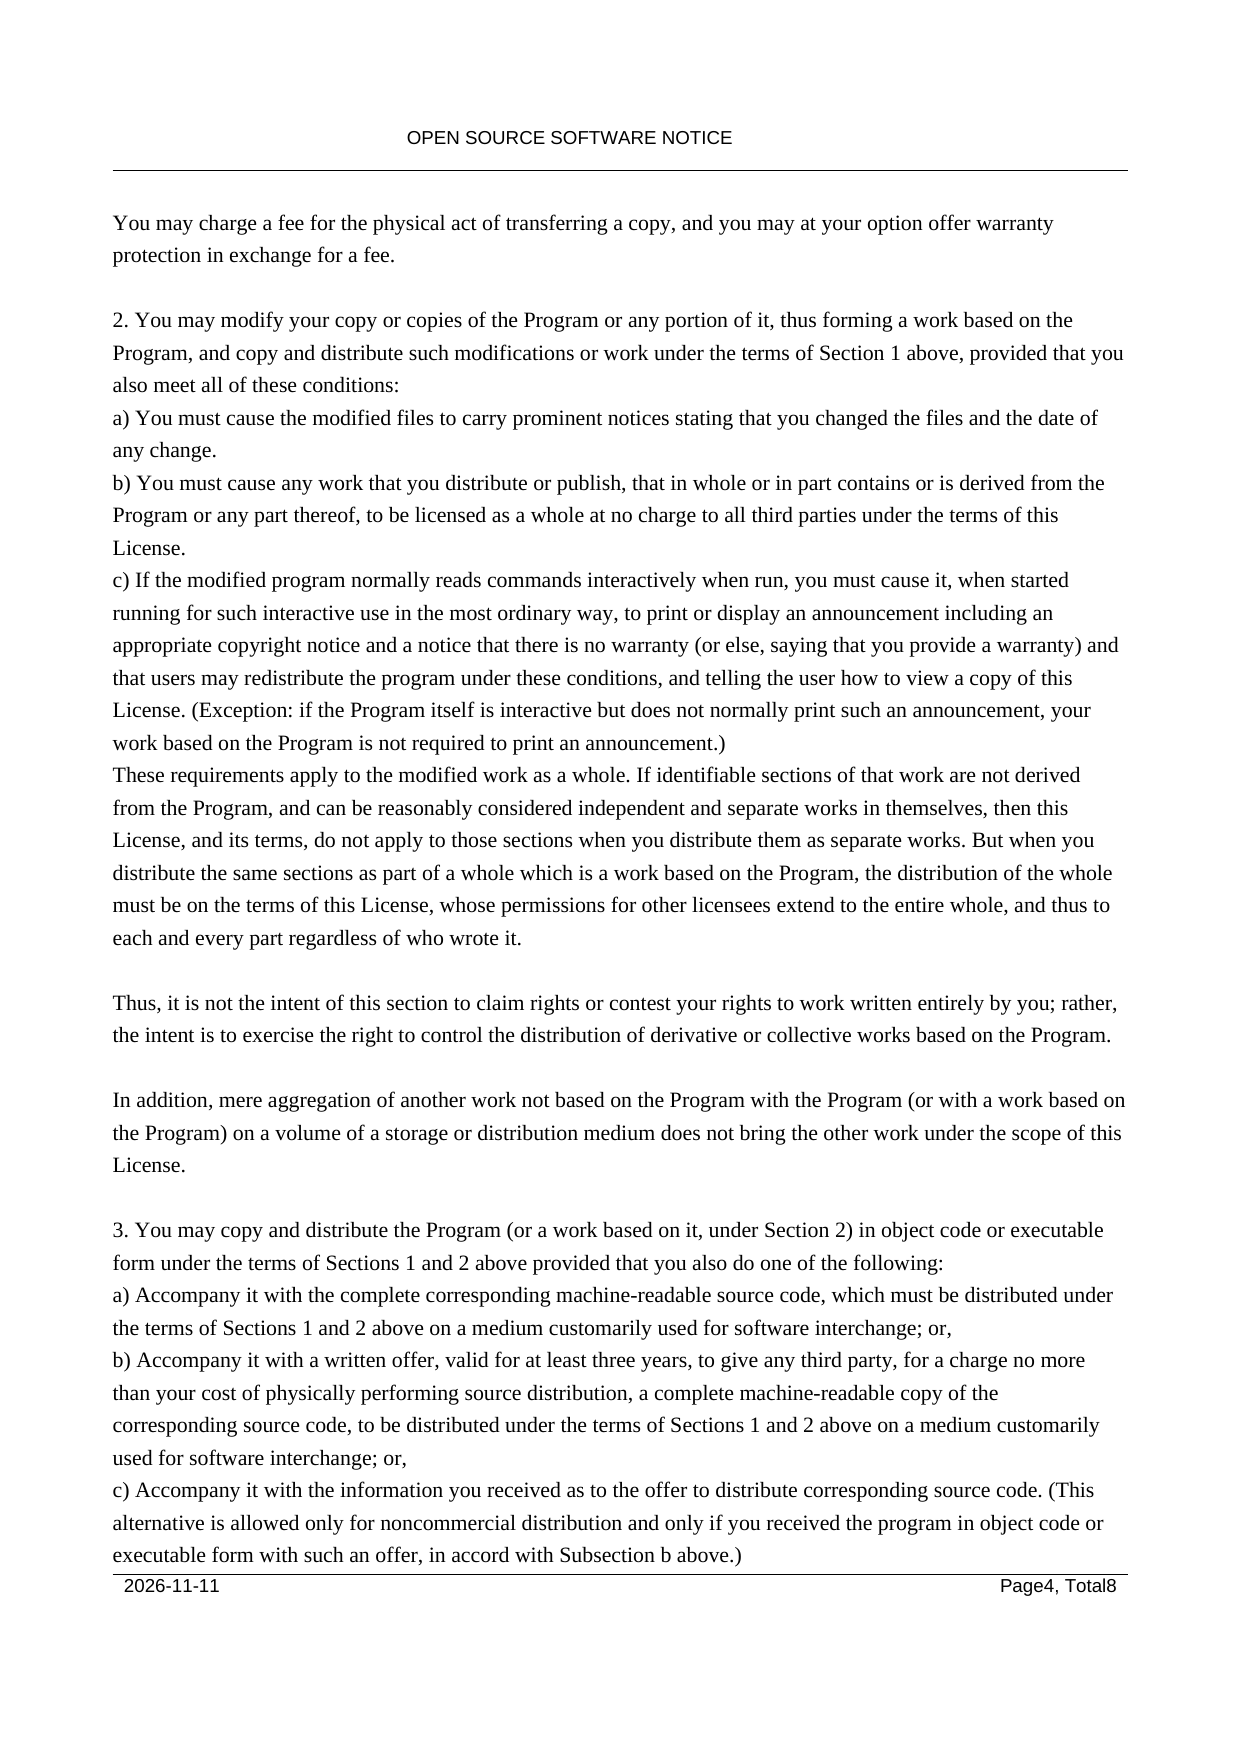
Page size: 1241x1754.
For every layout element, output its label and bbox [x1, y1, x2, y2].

text [112, 206, 1128, 1571]
